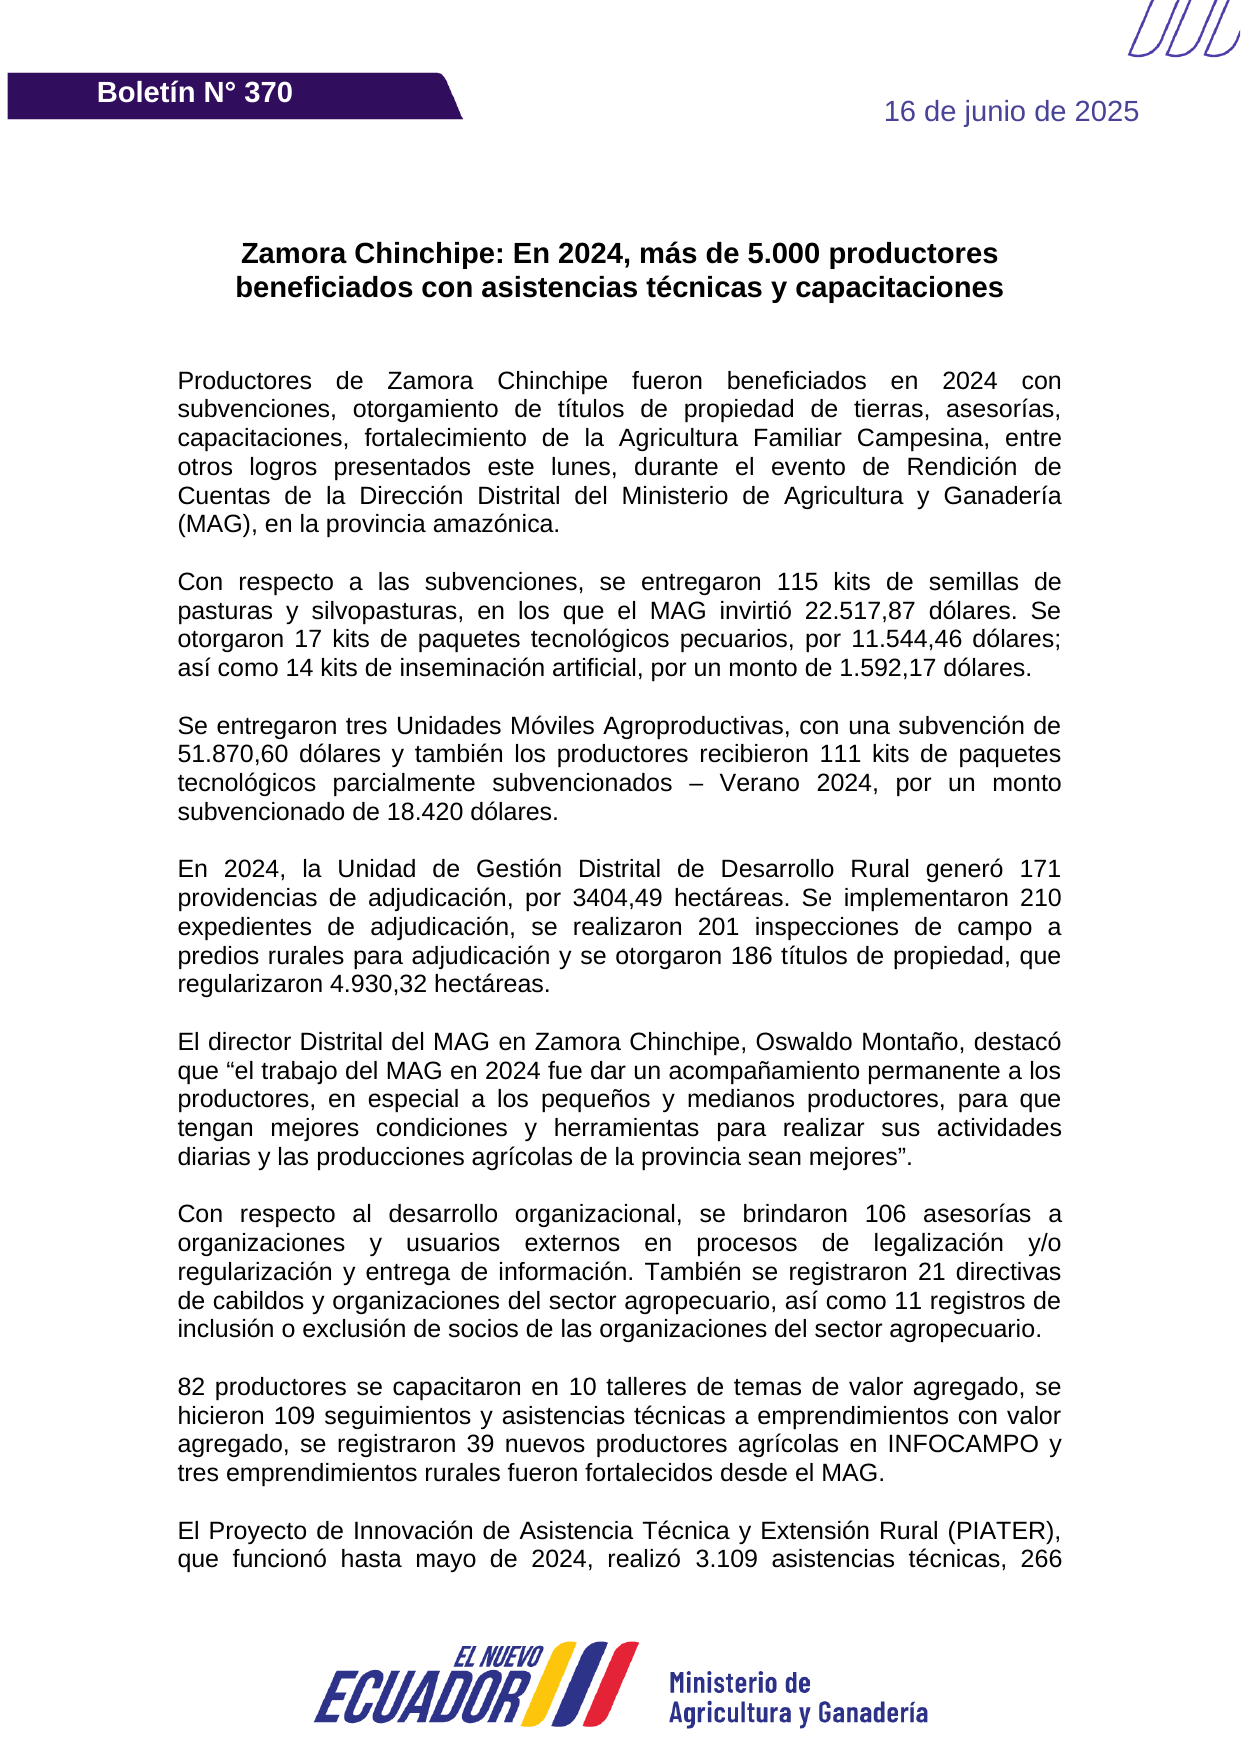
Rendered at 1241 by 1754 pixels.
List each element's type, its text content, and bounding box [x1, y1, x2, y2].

picture [7, 0, 1241, 204]
text El director Distrital del MAG en Zamora Chinchipe, Oswaldo Montaño, destacó que “el trabajo del MAG en 2024 fue dar un acompañamiento permanente a los productores, en especial a los pequeños y medianos productores, para que tengan mejores condiciones y herramientas para realizar sus actividades diarias y las producciones agrícolas de la provincia sean mejores”. [177, 1027, 1063, 1171]
text Zamora Chinchipe: En 2024, más de 5.000 productores beneficiados con asistencias técnicas y capacitaciones [177, 236, 1063, 303]
text Se entregaron tres Unidades Móviles Agroproductivas, con una subvención de 51.870,60 dólares y también los productores recibieron 111 kits de paquetes tecnológicos parcialmente subvencionados – Verano 2024, por un monto subvencionado de 18.420 dólares. [177, 711, 1063, 826]
text En 2024, la Unidad de Gestión Distrital de Desarrollo Rural generó 171 providencias de adjudicación, por 3404,49 hectáreas. Se implementaron 210 expedientes de adjudicación, se realizaron 201 inspecciones de campo a predios rurales para adjudicación y se otorgaron 186 títulos de propiedad, que regularizaron 4.930,32 hectáreas. [177, 854, 1063, 998]
picture [0, 1558, 1241, 1754]
text Productores de Zamora Chinchipe fueron beneficiados en 2024 con subvenciones, otorgamiento de títulos de propiedad de tierras, asesorías, capacitaciones, fortalecimiento de la Agricultura Familiar Campesina, entre otros logros presentados este lunes, durante el evento de Rendición de Cuentas de la Dirección Distrital del Ministerio de Agricultura y Ganadería (MAG), en la provincia amazónica. [177, 366, 1063, 538]
text Con respecto a las subvenciones, se entregaron 115 kits de semillas de pasturas y silvopasturas, en los que el MAG invirtió 22.517,87 dólares. Se otorgaron 17 kits de paquetes tecnológicos pecuarios, por 11.544,46 dólares; así como 14 kits de inseminación artificial, por un monto de 1.592,17 dólares. [177, 567, 1063, 682]
text 82 productores se capacitaron en 10 talleres de temas de valor agregado, se hicieron 109 seguimientos y asistencias técnicas a emprendimientos con valor agregado, se registraron 39 nuevos productores agrícolas en INFOCAMPO y tres emprendimientos rurales fueron fortalecidos desde el MAG. [177, 1372, 1063, 1487]
text Con respecto al desarrollo organizacional, se brindaron 106 asesorías a organizaciones y usuarios externos en procesos de legalización y/o regularización y entrega de información. También se registraron 21 directivas de cabildos y organizaciones del sector agropecuario, así como 11 registros de inclusión o exclusión de socios de las organizaciones del sector agropecuario. [177, 1199, 1063, 1343]
